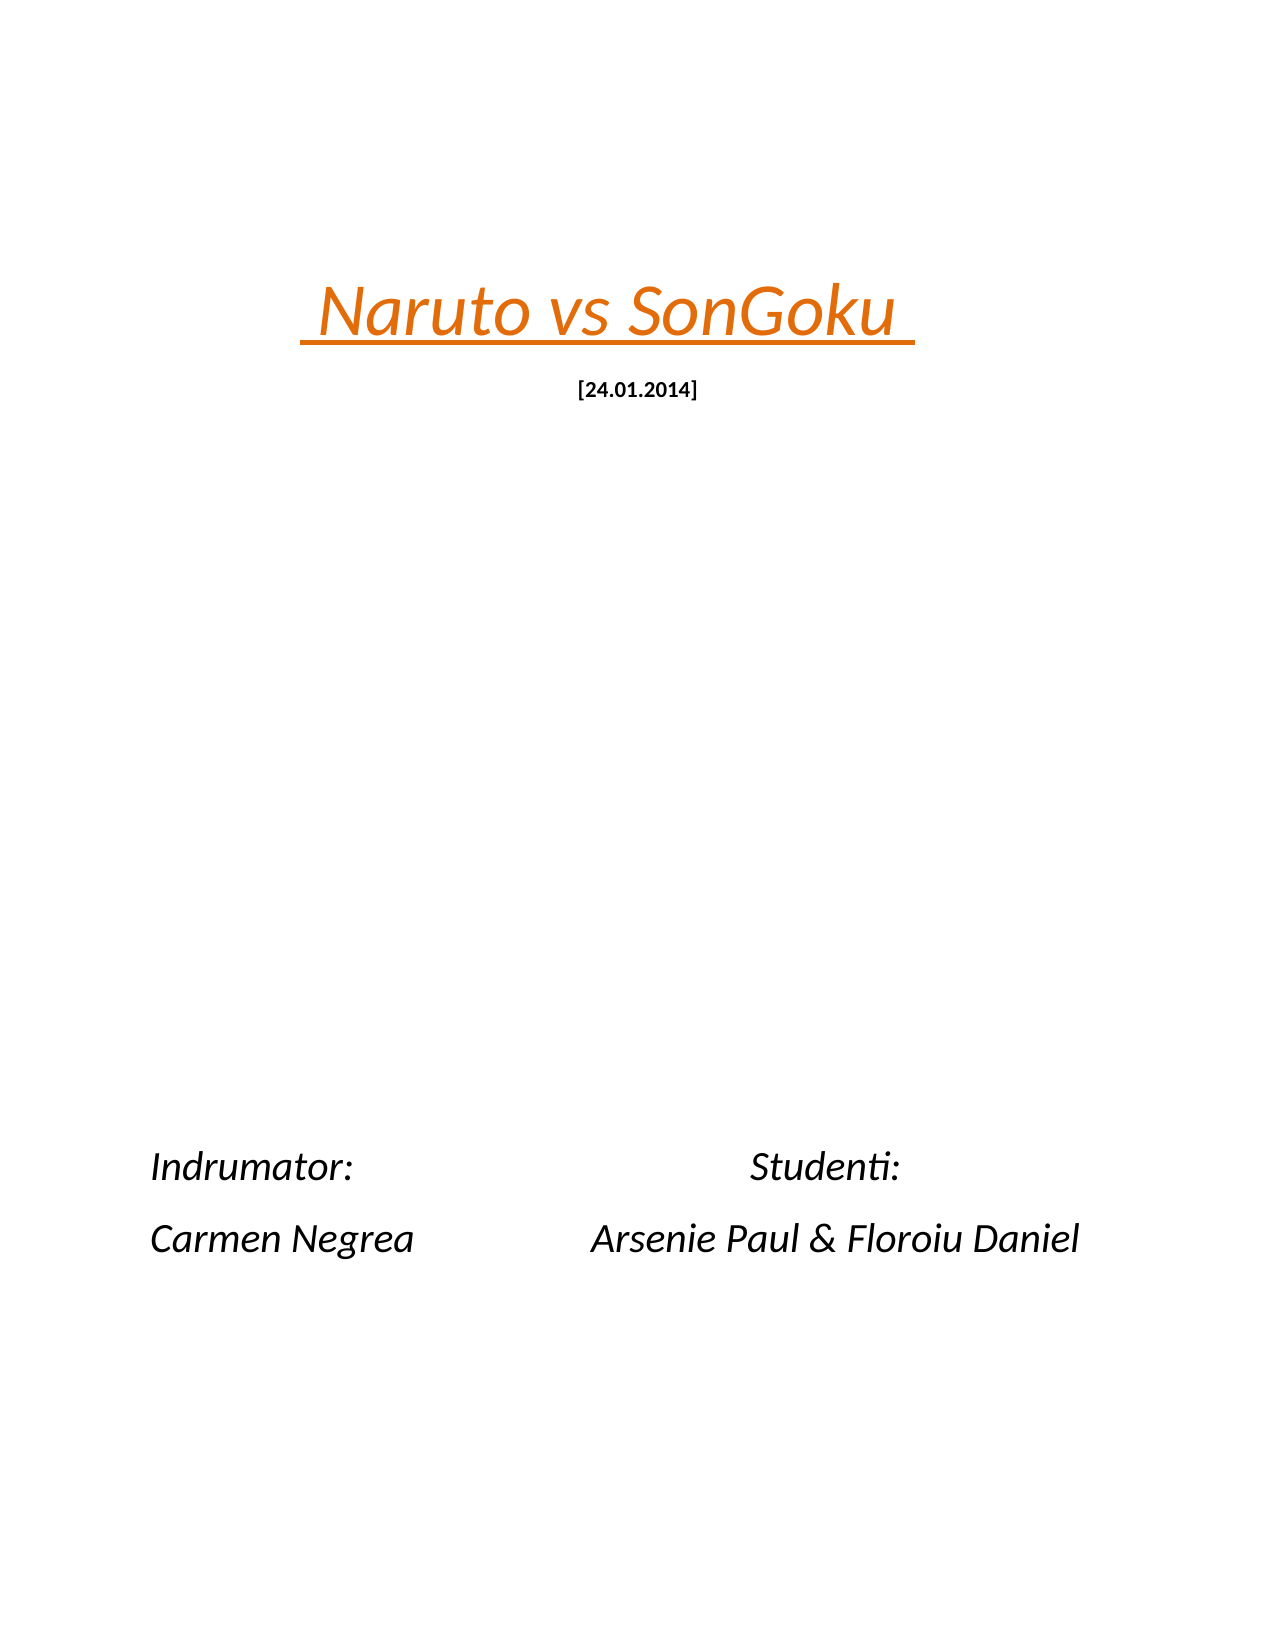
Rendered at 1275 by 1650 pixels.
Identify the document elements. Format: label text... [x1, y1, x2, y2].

text Indrumator: Studenti: [150, 1140, 1125, 1191]
text Naruto vs SonGoku [225, 262, 1125, 354]
text Carmen Negrea Arsenie Paul & Floroiu Daniel [150, 1212, 1125, 1263]
text [24.01.2014] [150, 375, 1125, 403]
